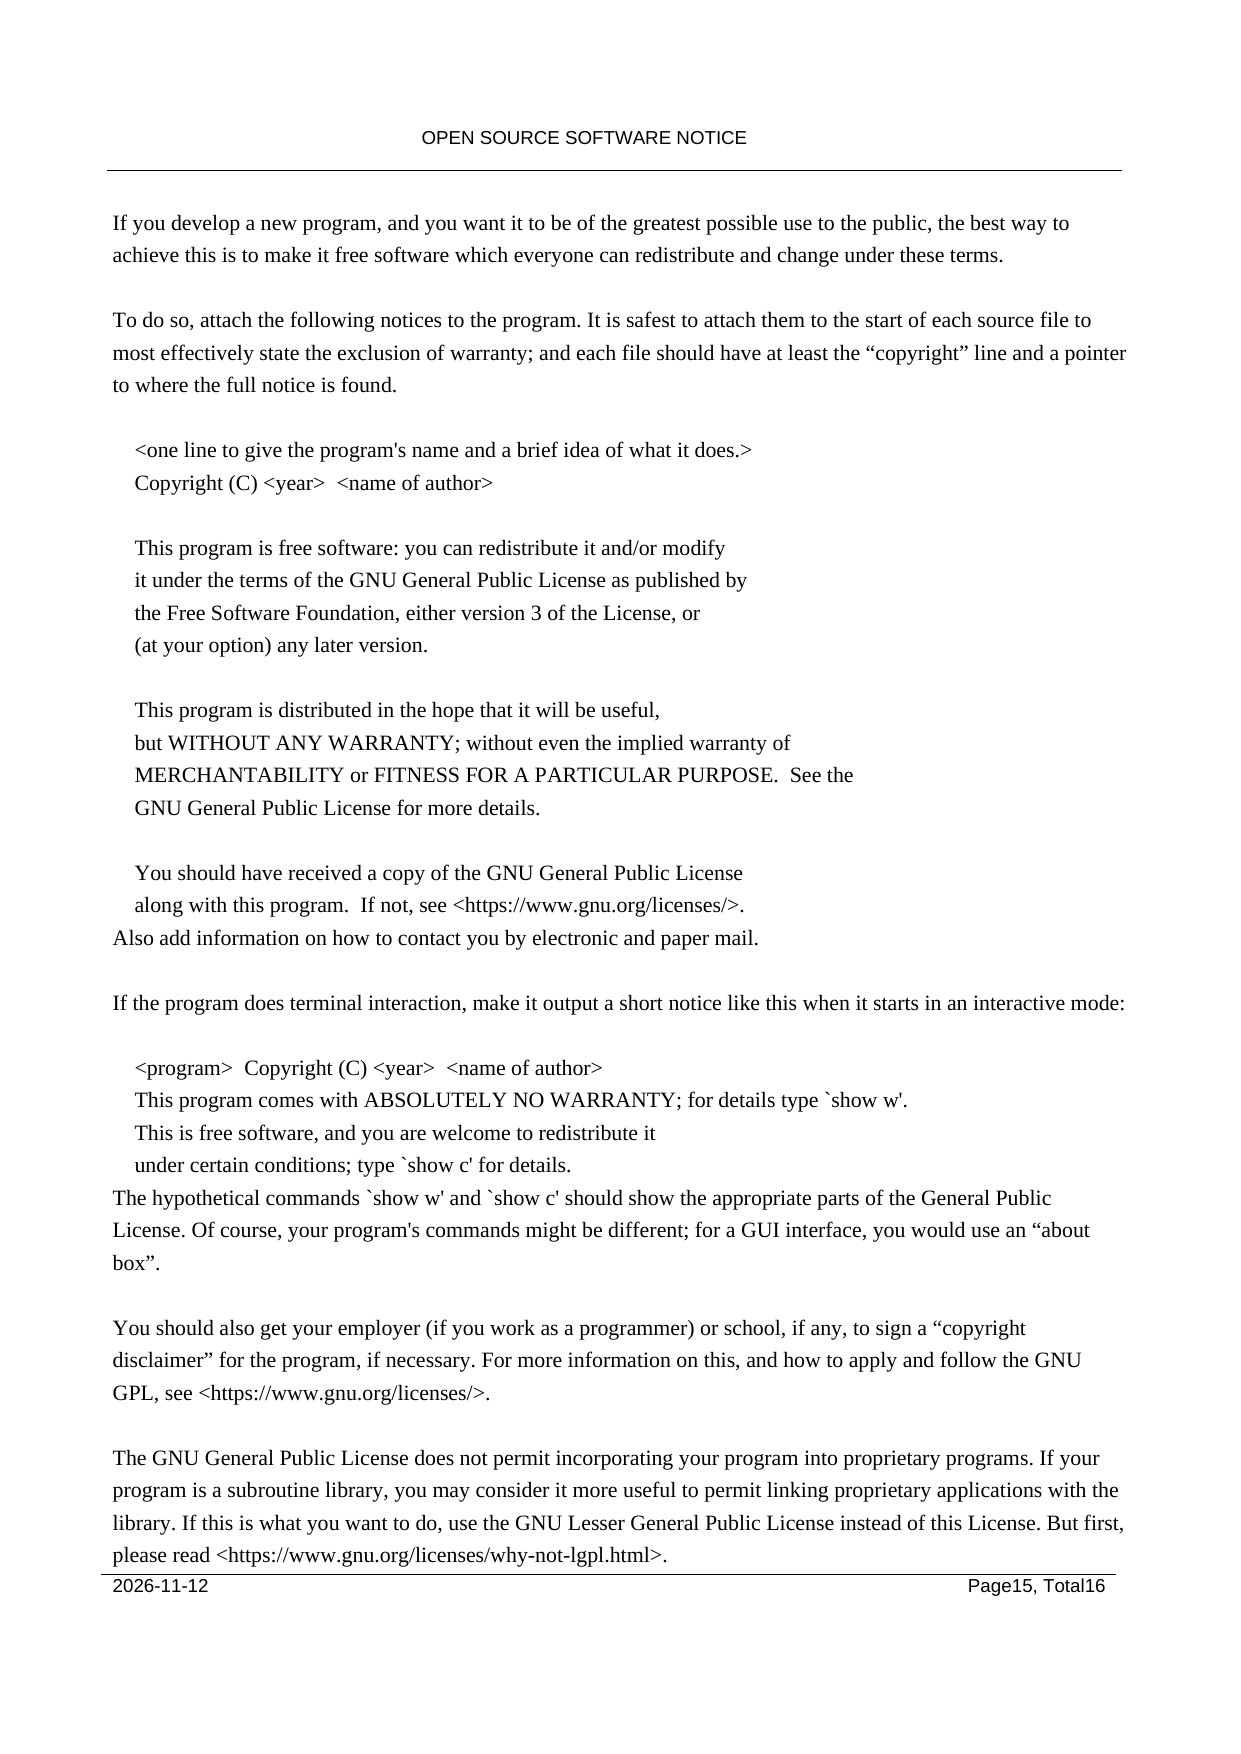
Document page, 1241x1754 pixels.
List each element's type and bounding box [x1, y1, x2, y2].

text [112, 206, 1128, 1571]
